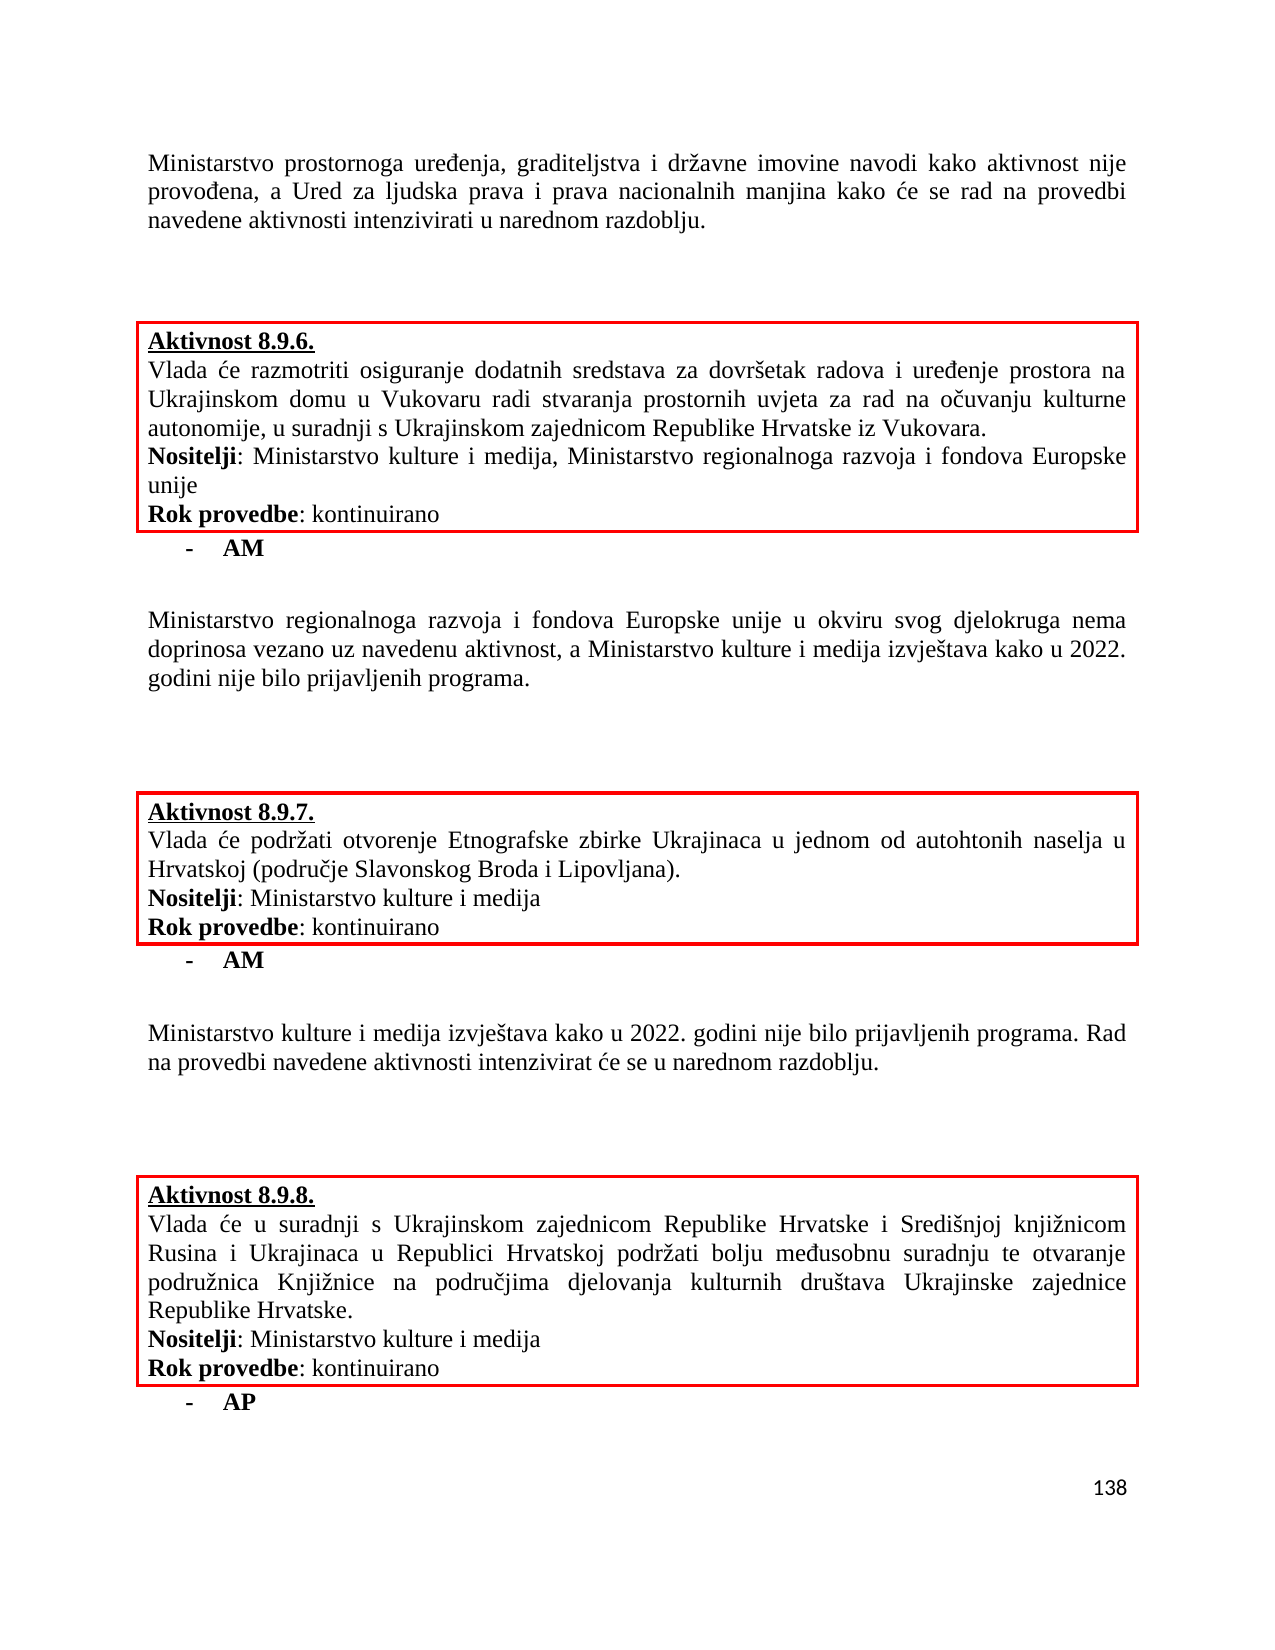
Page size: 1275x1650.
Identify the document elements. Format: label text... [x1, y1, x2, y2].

text Vlada će u suradnji s Ukrajinskom zajednicom Republike Hrvatske i Središnjoj knjižnicom Rusina i Ukrajinaca u Republici Hrvatskoj podržati bolju međusobnu suradnju te otvaranje podružnica Knjižnice na područjima djelovanja kulturnih društava Ukrajinske zajednice Republike Hrvatske. [148, 1209, 1127, 1324]
list Ministarstvo regionalnoga razvoja i fondova Europske unije u okviru svog djelokruga nema doprinosa vezano uz navedenu aktivnost, a Ministarstvo kulture i medija izvještava kako u 2022. godini nije bilo prijavljenih programa. [148, 605, 1127, 692]
text Rok provedbe: kontinuirano [139, 906, 1136, 942]
text Nositelji: Ministarstvo kulture i medija, Ministarstvo regionalnoga razvoja i fondova Europske unije [148, 441, 1127, 494]
text Ministarstvo prostornoga uređenja, graditeljstva i državne imovine navodi kako aktivnost nije provođena, a Ured za ljudska prava i prava nacionalnih manjina kako će se rad na provedbi navedene aktivnosti intenzivirati u narednom razdoblju. [148, 148, 1127, 234]
list AM [185, 946, 1127, 974]
text Aktivnost 8.9.8. [139, 1178, 1136, 1209]
text Aktivnost 8.9.6. [139, 324, 1136, 355]
list AM [185, 533, 1127, 562]
text Rok provedbe: kontinuirano [139, 1348, 1136, 1384]
text Aktivnost 8.9.7. [139, 795, 1136, 825]
text Vlada će razmotriti osiguranje dodatnih sredstava za dovršetak radova i uređenje prostora na Ukrajinskom domu u Vukovaru radi stvaranja prostornih uvjeta za rad na očuvanju kulturne autonomije, u suradnji s Ukrajinskom zajednicom Republike Hrvatske iz Vukovara. [148, 355, 1127, 441]
text Nositelji: Ministarstvo kulture i medija [148, 1324, 1127, 1348]
text Nositelji: Ministarstvo kulture i medija [148, 883, 1127, 906]
list AP [185, 1387, 1127, 1416]
text Vlada će podržati otvorenje Etnografske zbirke Ukrajinaca u jednom od autohtonih naselja u Hrvatskoj (područje Slavonskog Broda i Lipovljana). [148, 825, 1127, 883]
text Ministarstvo kulture i medija izvještava kako u 2022. godini nije bilo prijavljenih programa. Rad na provedbi navedene aktivnosti intenzivirat će se u narednom razdoblju. [148, 1018, 1127, 1075]
text Rok provedbe: kontinuirano [139, 494, 1136, 530]
